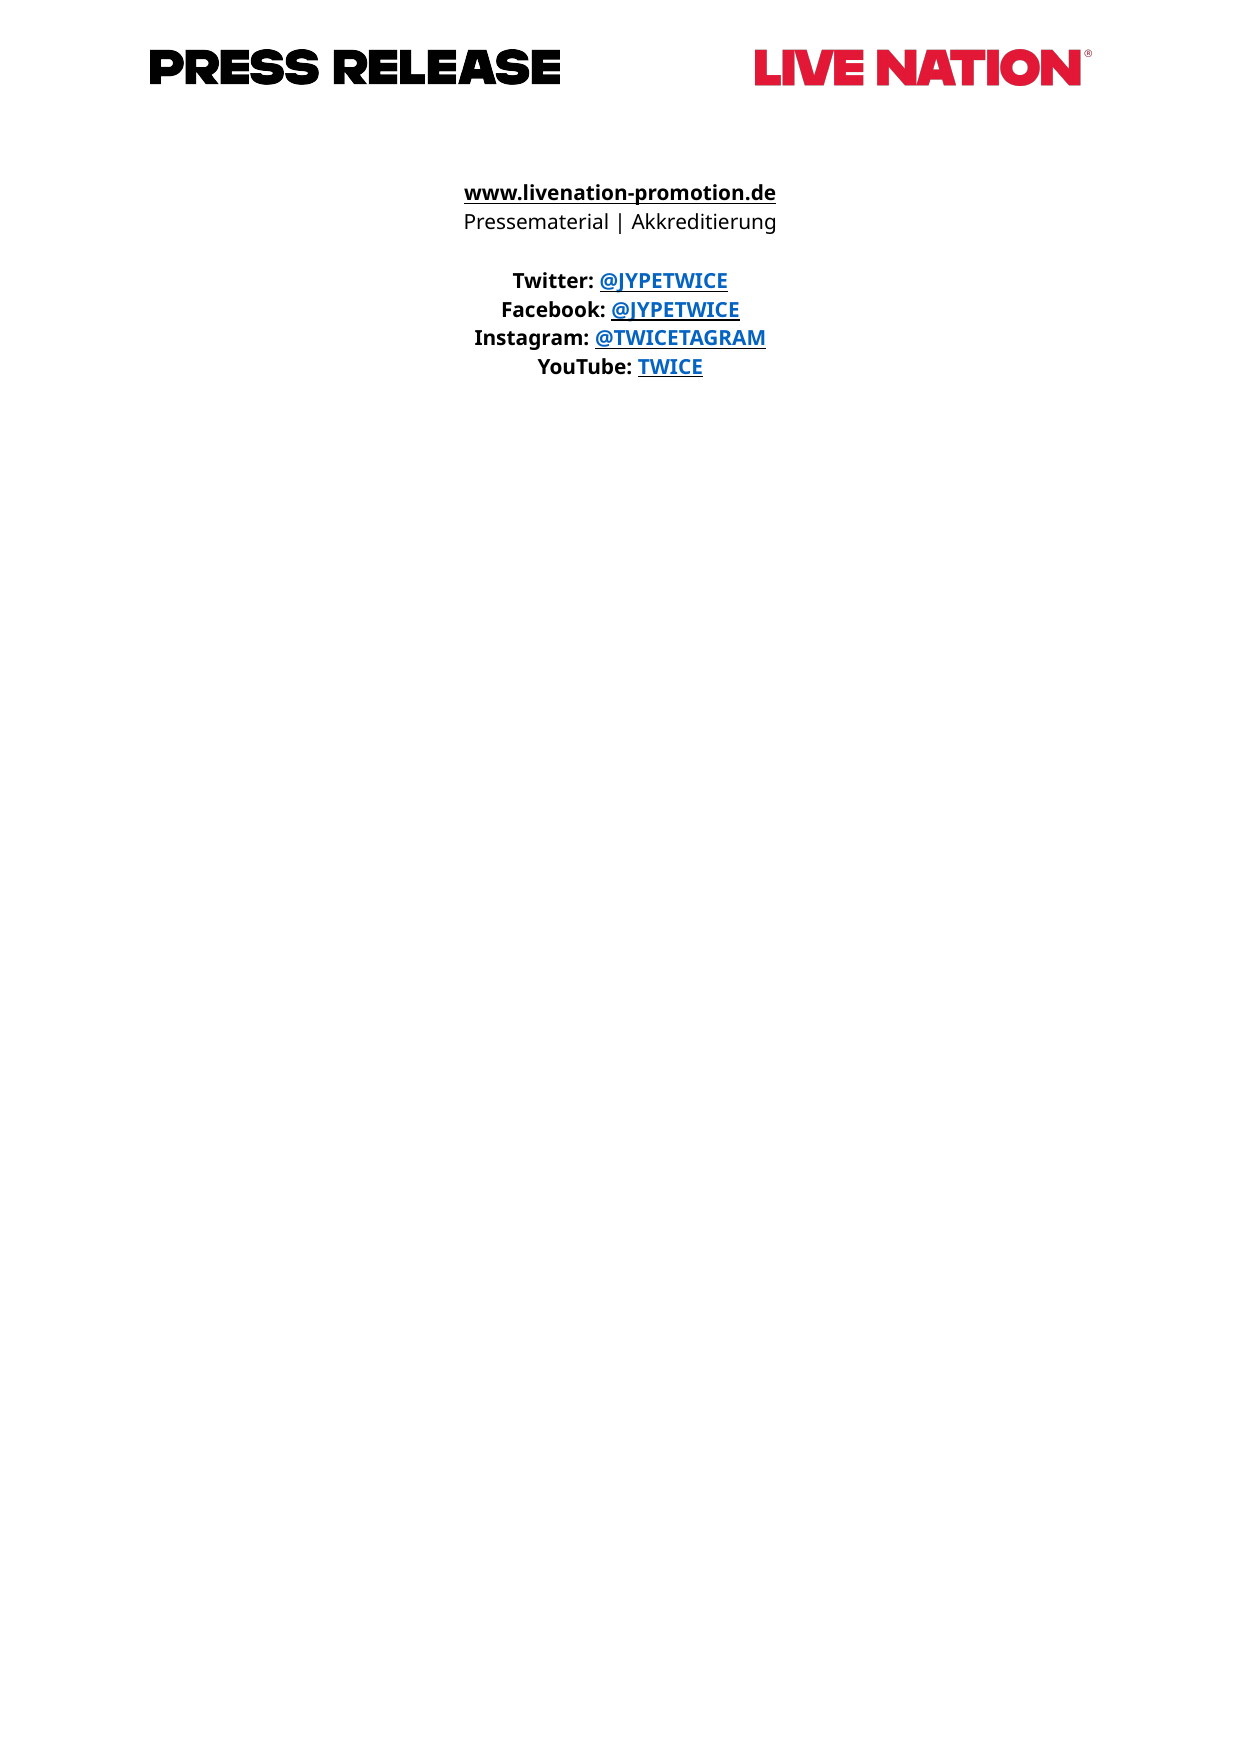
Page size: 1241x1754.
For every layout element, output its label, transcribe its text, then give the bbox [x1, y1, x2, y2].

text YouTube: TWICE [150, 352, 1090, 380]
text www.livenation-promotion.de [150, 178, 1090, 207]
text Facebook: @JYPETWICE [150, 295, 1090, 323]
text Instagram: @TWICETAGRAM [150, 323, 1090, 352]
picture [755, 49, 1092, 86]
text Pressematerial | Akkreditierung [150, 207, 1090, 235]
text Twitter: @JYPETWICE [150, 267, 1090, 295]
picture [150, 49, 560, 85]
